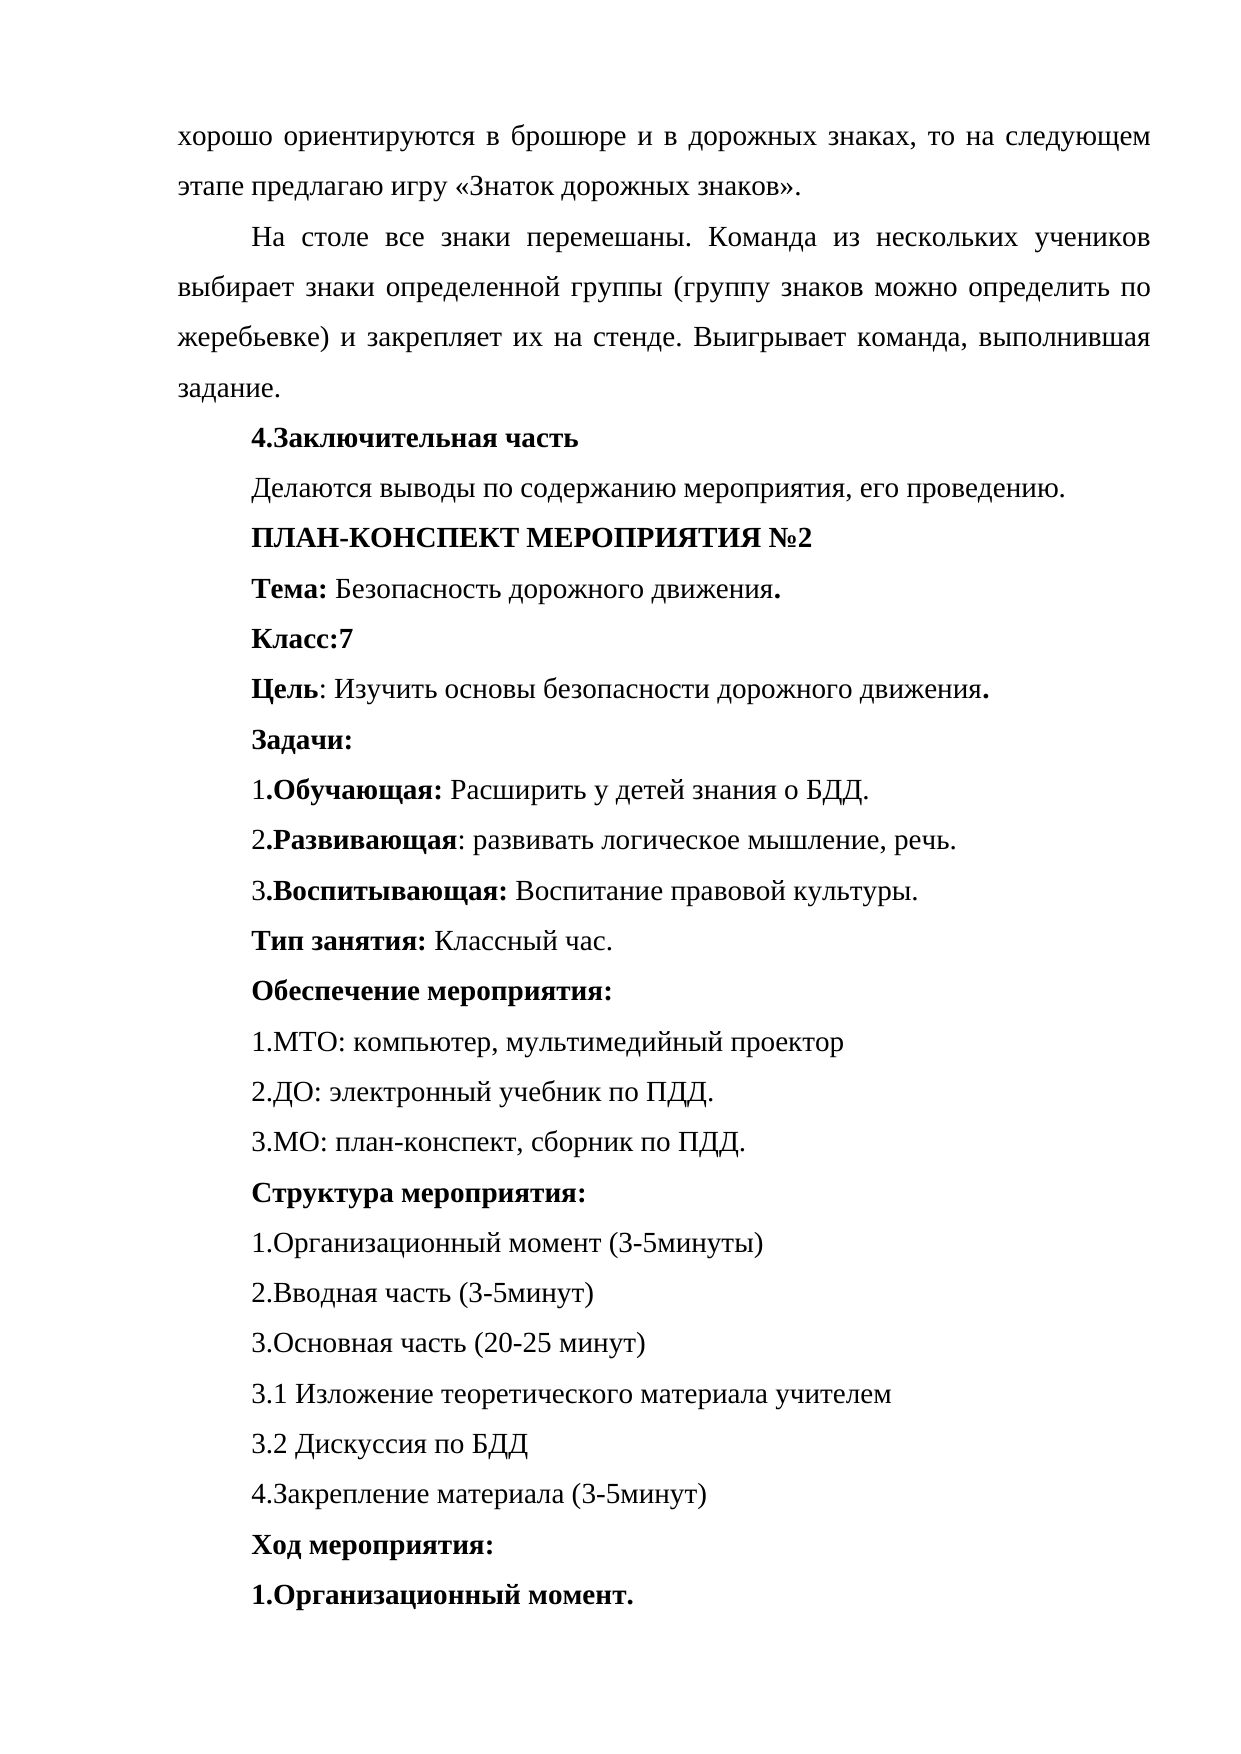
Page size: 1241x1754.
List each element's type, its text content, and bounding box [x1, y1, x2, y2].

text Ход мероприятия: [177, 1527, 1152, 1560]
text Структура мероприятия: [177, 1175, 1152, 1208]
text Класс:7 [177, 621, 1152, 655]
text План-конспект мероприятия №2 [177, 521, 1152, 554]
text Задачи: [177, 722, 1152, 755]
text 3.2 Дискуссия по БДД [177, 1426, 1152, 1460]
text 3.МО: план-конспект, сборник по ПДД. [177, 1124, 1152, 1158]
text 1.Организационный момент. [177, 1577, 1152, 1611]
text 1.Организационный момент (3-5минуты) [177, 1225, 1152, 1258]
text Тип занятия: Классный час. [177, 923, 1152, 957]
text Тема: Безопасность дорожного движения. [177, 571, 1152, 604]
text 3.1 Изложение теоретического материала учителем [177, 1376, 1152, 1409]
text 2.Вводная часть (3-5минут) [177, 1275, 1152, 1309]
text 4.Закрепление материала (3-5минут) [177, 1477, 1152, 1510]
text 1.Обучающая: Расширить у детей знания о БДД. [177, 772, 1152, 806]
text На столе все знаки перемешаны. Команда из нескольких учеников выбирает знаки определенной группы (группу знаков можно определить по жеребьевке) и закрепляет их на стенде. Выигрывает команда, выполнившая задание. [177, 219, 1152, 403]
text 3.Воспитывающая: Воспитание правовой культуры. [177, 873, 1152, 906]
text 2.Развивающая: развивать логическое мышление, речь. [177, 822, 1152, 856]
text 2.ДО: электронный учебник по ПДД. [177, 1074, 1152, 1108]
text Обеспечение мероприятия: [177, 973, 1152, 1007]
text Цель: Изучить основы безопасности дорожного движения. [177, 672, 1152, 705]
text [177, 118, 1152, 202]
text 1.МТО: компьютер, мультимедийный проектор [177, 1024, 1152, 1057]
text 3.Основная часть (20-25 минут) [177, 1326, 1152, 1359]
text 4.Заключительная часть [177, 420, 1152, 453]
text Делаются выводы по содержанию мероприятия, его проведению. [177, 470, 1152, 504]
